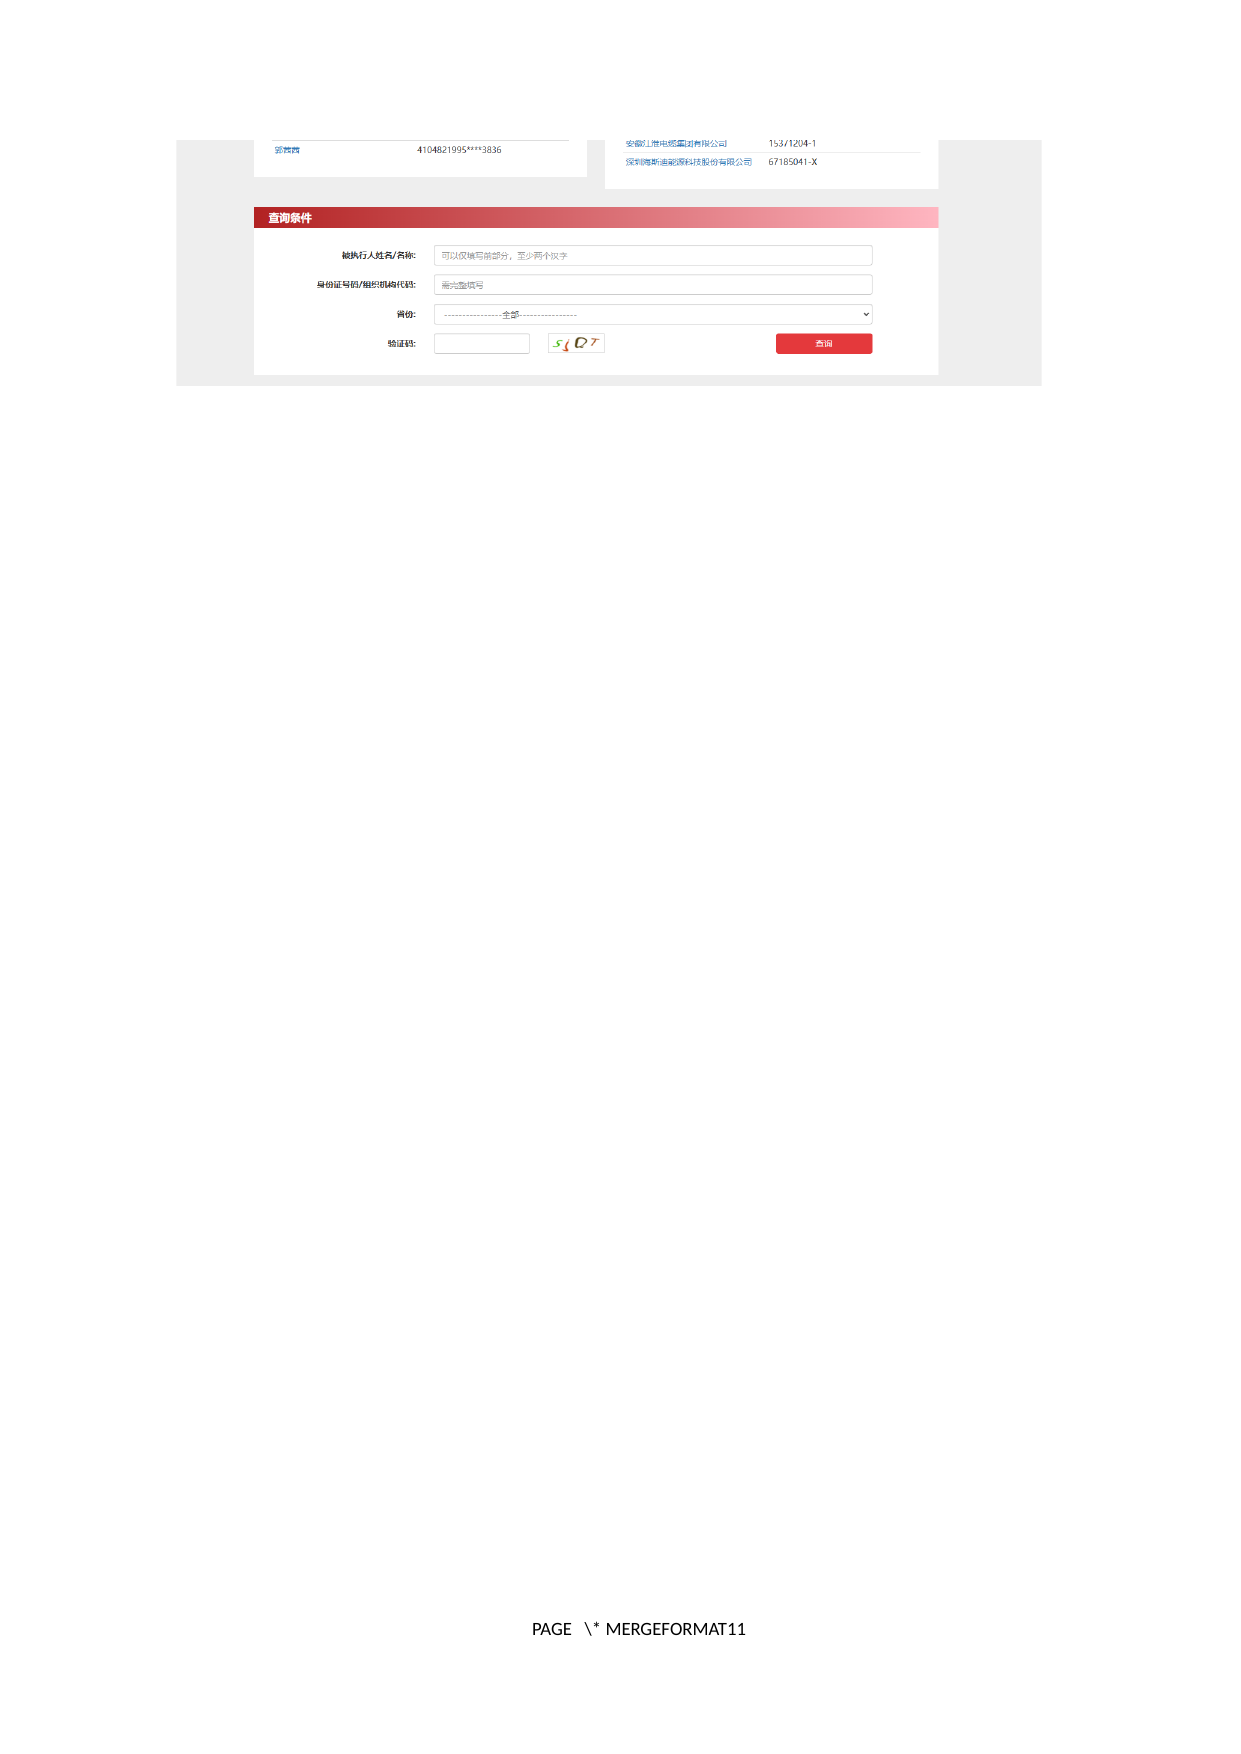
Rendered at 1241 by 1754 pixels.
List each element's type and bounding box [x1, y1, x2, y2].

picture [176, 140, 1042, 386]
